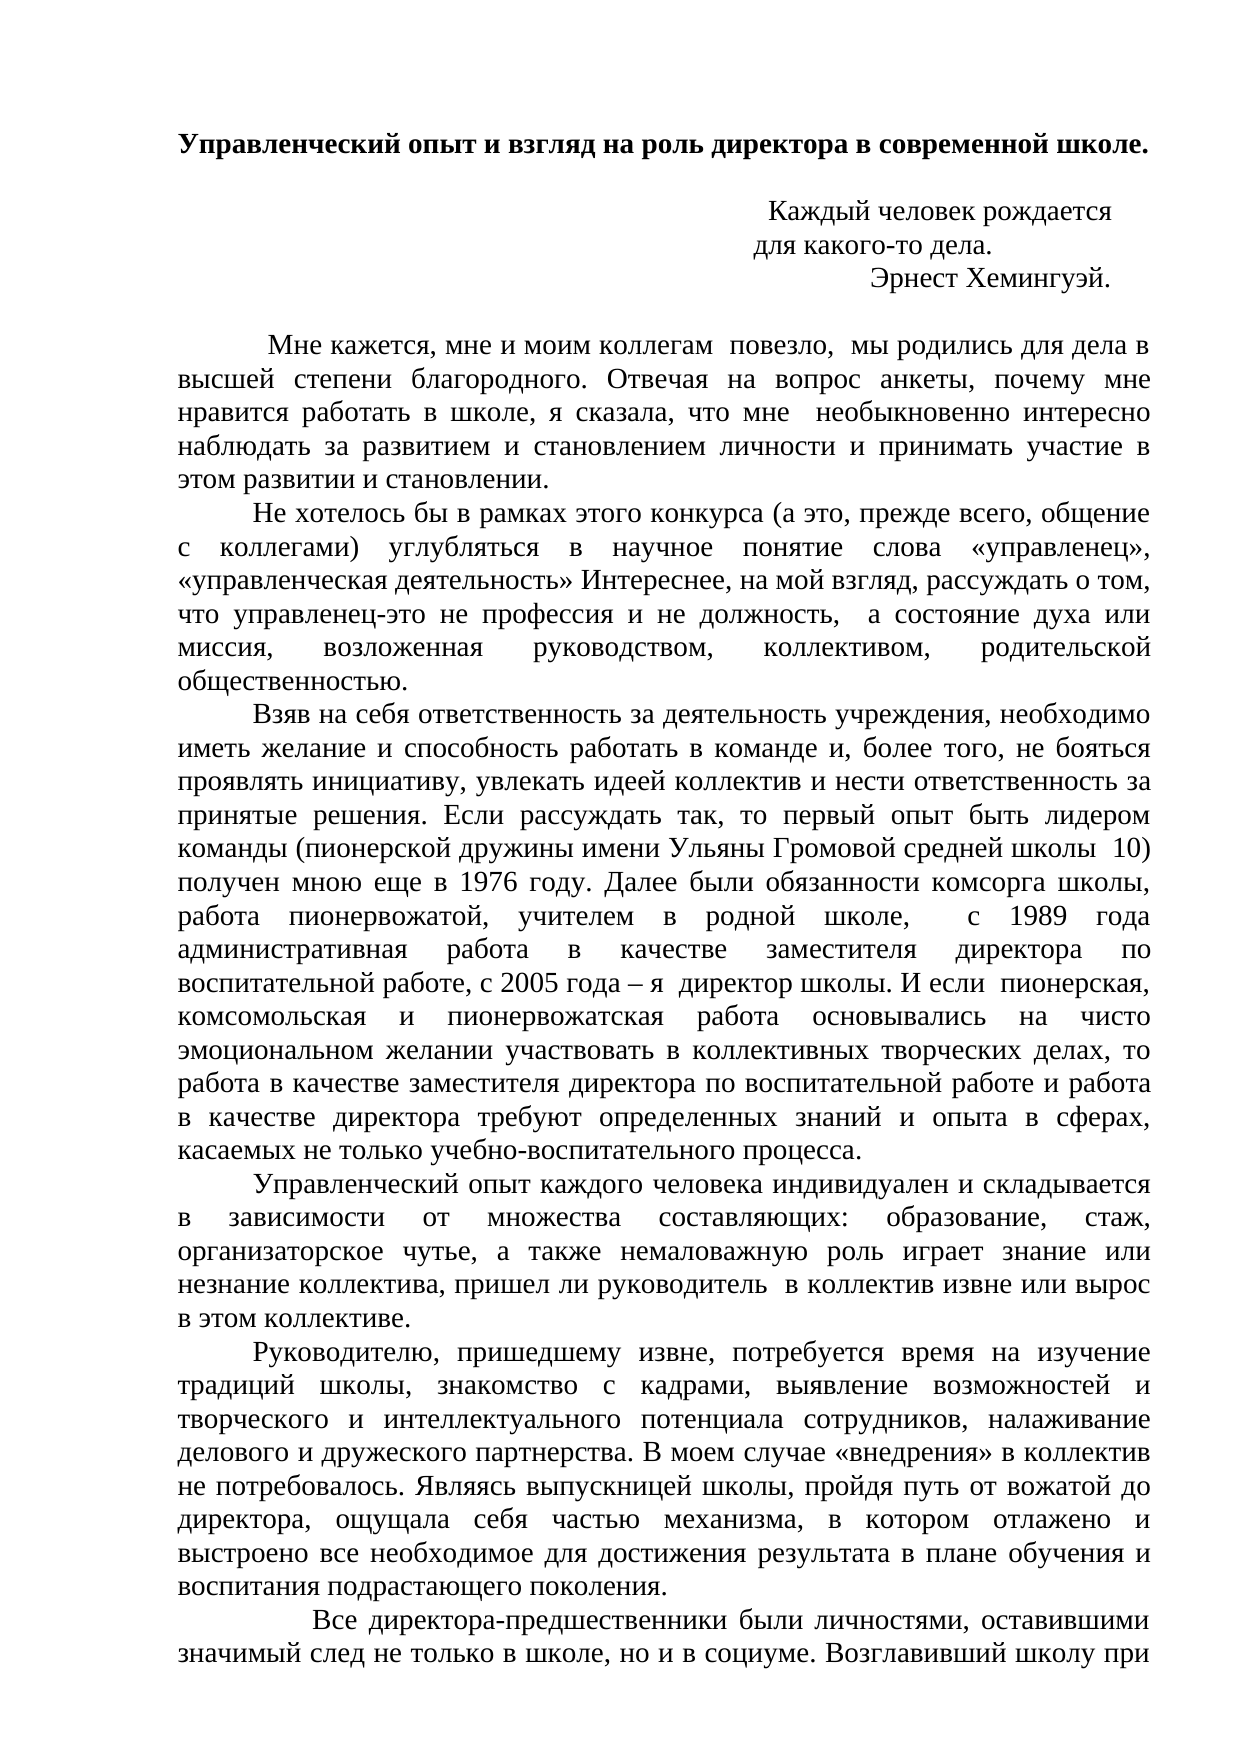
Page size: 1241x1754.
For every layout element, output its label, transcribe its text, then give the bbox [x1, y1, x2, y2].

text Не хотелось бы в рамках этого конкурса (а это, прежде всего, общение с коллегами) углубляться в научное понятие слова «управленец», «управленческая деятельность» Интереснее, на мой взгляд, рассуждать о том, что управленец-это не профессия и не должность, а состояние духа или миссия, возложенная руководством, коллективом, родительской общественностью. [177, 495, 1152, 696]
text Управленческий опыт каждого человека индивидуален и складывается в зависимости от множества составляющих: образование, стаж, организаторское чутье, а также немаловажную роль играет знание или незнание коллектива, пришел ли руководитель в коллектив извне или вырос в этом коллективе. [177, 1166, 1152, 1334]
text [177, 1602, 1152, 1669]
text Взяв на себя ответственность за деятельность учреждения, необходимо иметь желание и способность работать в команде и, более того, не бояться проявлять инициативу, увлекать идеей коллектив и нести ответственность за принятые решения. Если рассуждать так, то первый опыт быть лидером команды (пионерской дружины имени Ульяны Громовой средней школы 10) получен мною еще в 1976 году. Далее были обязанности комсорга школы, работа пионервожатой, учителем в родной школе, с 1989 года административная работа в качестве заместителя директора по воспитательной работе, с 2005 года – я директор школы. И если пионерская, комсомольская и пионервожатская работа основывались на чисто эмоциональном желании участвовать в коллективных творческих делах, то работа в качестве заместителя директора по воспитательной работе и работа в качестве директора требуют определенных знаний и опыта в сферах, касаемых не только учебно-воспитательного процесса. [177, 696, 1152, 1166]
text для какого-то дела. [177, 227, 1152, 260]
text Руководителю, пришедшему извне, потребуется время на изучение традиций школы, знакомство с кадрами, выявление возможностей и творческого и интеллектуального потенциала сотрудников, налаживание делового и дружеского партнерства. В моем случае «внедрения» в коллектив не потребовалось. Являясь выпускницей школы, пройдя путь от вожатой до директора, ощущала себя частью механизма, в котором отлажено и выстроено все необходимое для достижения результата в плане обучения и воспитания подрастающего поколения. [177, 1334, 1152, 1602]
text Эрнест Хемингуэй. [177, 260, 1152, 294]
text Управленческий опыт и взгляд на роль директора в современной школе. [177, 126, 1152, 160]
text Каждый человек рождается [177, 193, 1152, 227]
text Мне кажется, мне и моим коллегам повезло, мы родились для дела в высшей степени благородного. Отвечая на вопрос анкеты, почему мне нравится работать в школе, я сказала, что мне необыкновенно интересно наблюдать за развитием и становлением личности и принимать участие в этом развитии и становлении. [177, 327, 1152, 495]
